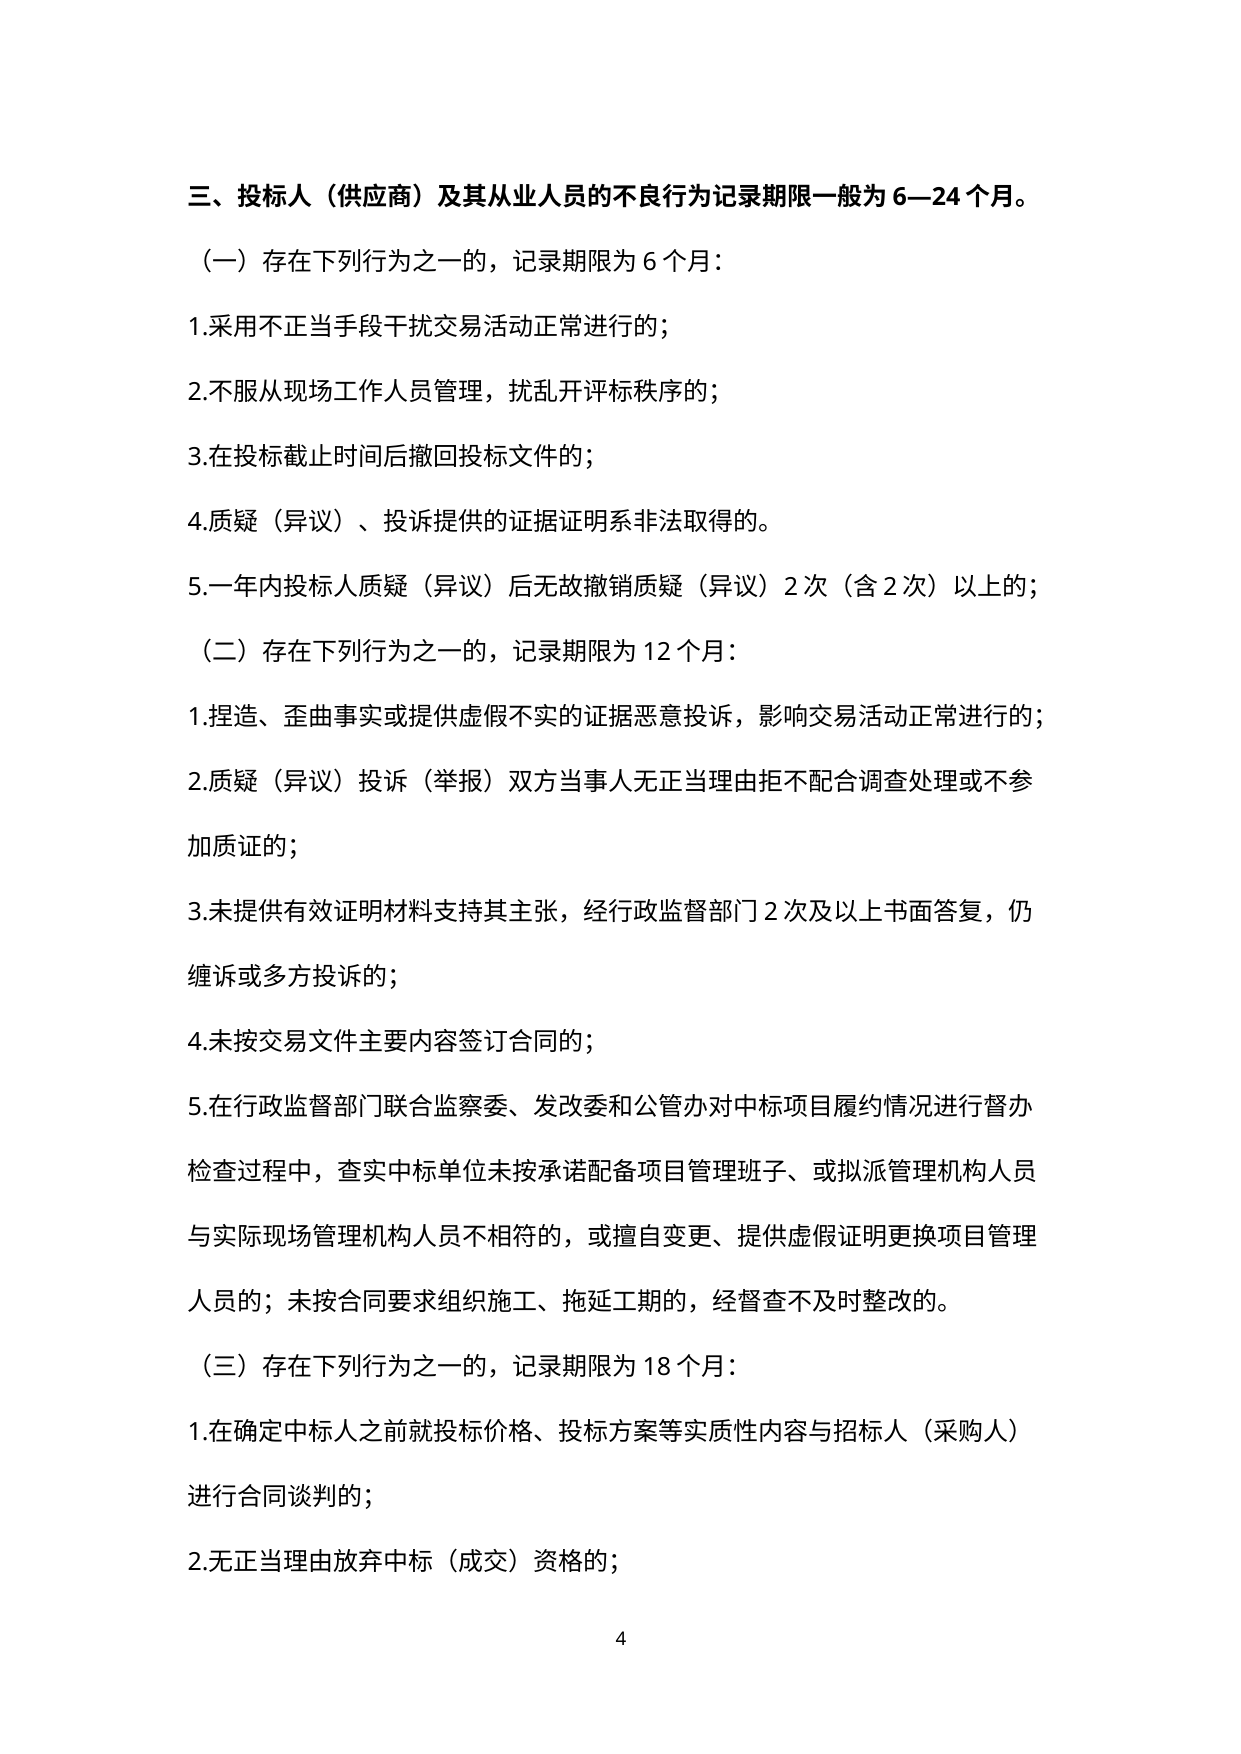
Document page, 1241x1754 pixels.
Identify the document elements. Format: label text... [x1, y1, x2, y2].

text 2.不服从现场工作人员管理，扰乱开评标秩序的； [187, 357, 1053, 422]
text 4.未按交易文件主要内容签订合同的； [187, 1007, 1053, 1072]
text 1.在确定中标人之前就投标价格、投标方案等实质性内容与招标人（采购人）进行合同谈判的； [187, 1397, 1053, 1527]
text 5.在行政监督部门联合监察委、发改委和公管办对中标项目履约情况进行督办检查过程中，查实中标单位未按承诺配备项目管理班子、或拟派管理机构人员与实际现场管理机构人员不相符的，或擅自变更、提供虚假证明更换项目管理人员的；未按合同要求组织施工、拖延工期的，经督查不及时整改的。 [187, 1072, 1053, 1332]
text 1.采用不正当手段干扰交易活动正常进行的； [187, 292, 1053, 357]
text 4.质疑（异议）、投诉提供的证据证明系非法取得的。 [187, 487, 1053, 552]
text 5.一年内投标人质疑（异议）后无故撤销质疑（异议）2次（含2次）以上的； [187, 552, 1053, 617]
text 三、投标人（供应商）及其从业人员的不良行为记录期限一般为6—24个月。 [187, 162, 1053, 227]
text 1.捏造、歪曲事实或提供虚假不实的证据恶意投诉，影响交易活动正常进行的； [187, 682, 1053, 747]
text （一）存在下列行为之一的，记录期限为6个月： [187, 227, 1053, 292]
text （二）存在下列行为之一的，记录期限为12个月： [187, 617, 1053, 682]
text （三）存在下列行为之一的，记录期限为18个月： [187, 1332, 1053, 1397]
text 2.质疑（异议）投诉（举报）双方当事人无正当理由拒不配合调查处理或不参加质证的； [187, 747, 1053, 877]
text 3.未提供有效证明材料支持其主张，经行政监督部门2次及以上书面答复，仍缠诉或多方投诉的； [187, 877, 1053, 1007]
text 2.无正当理由放弃中标（成交）资格的； [187, 1527, 1053, 1592]
text 3.在投标截止时间后撤回投标文件的； [187, 422, 1053, 487]
